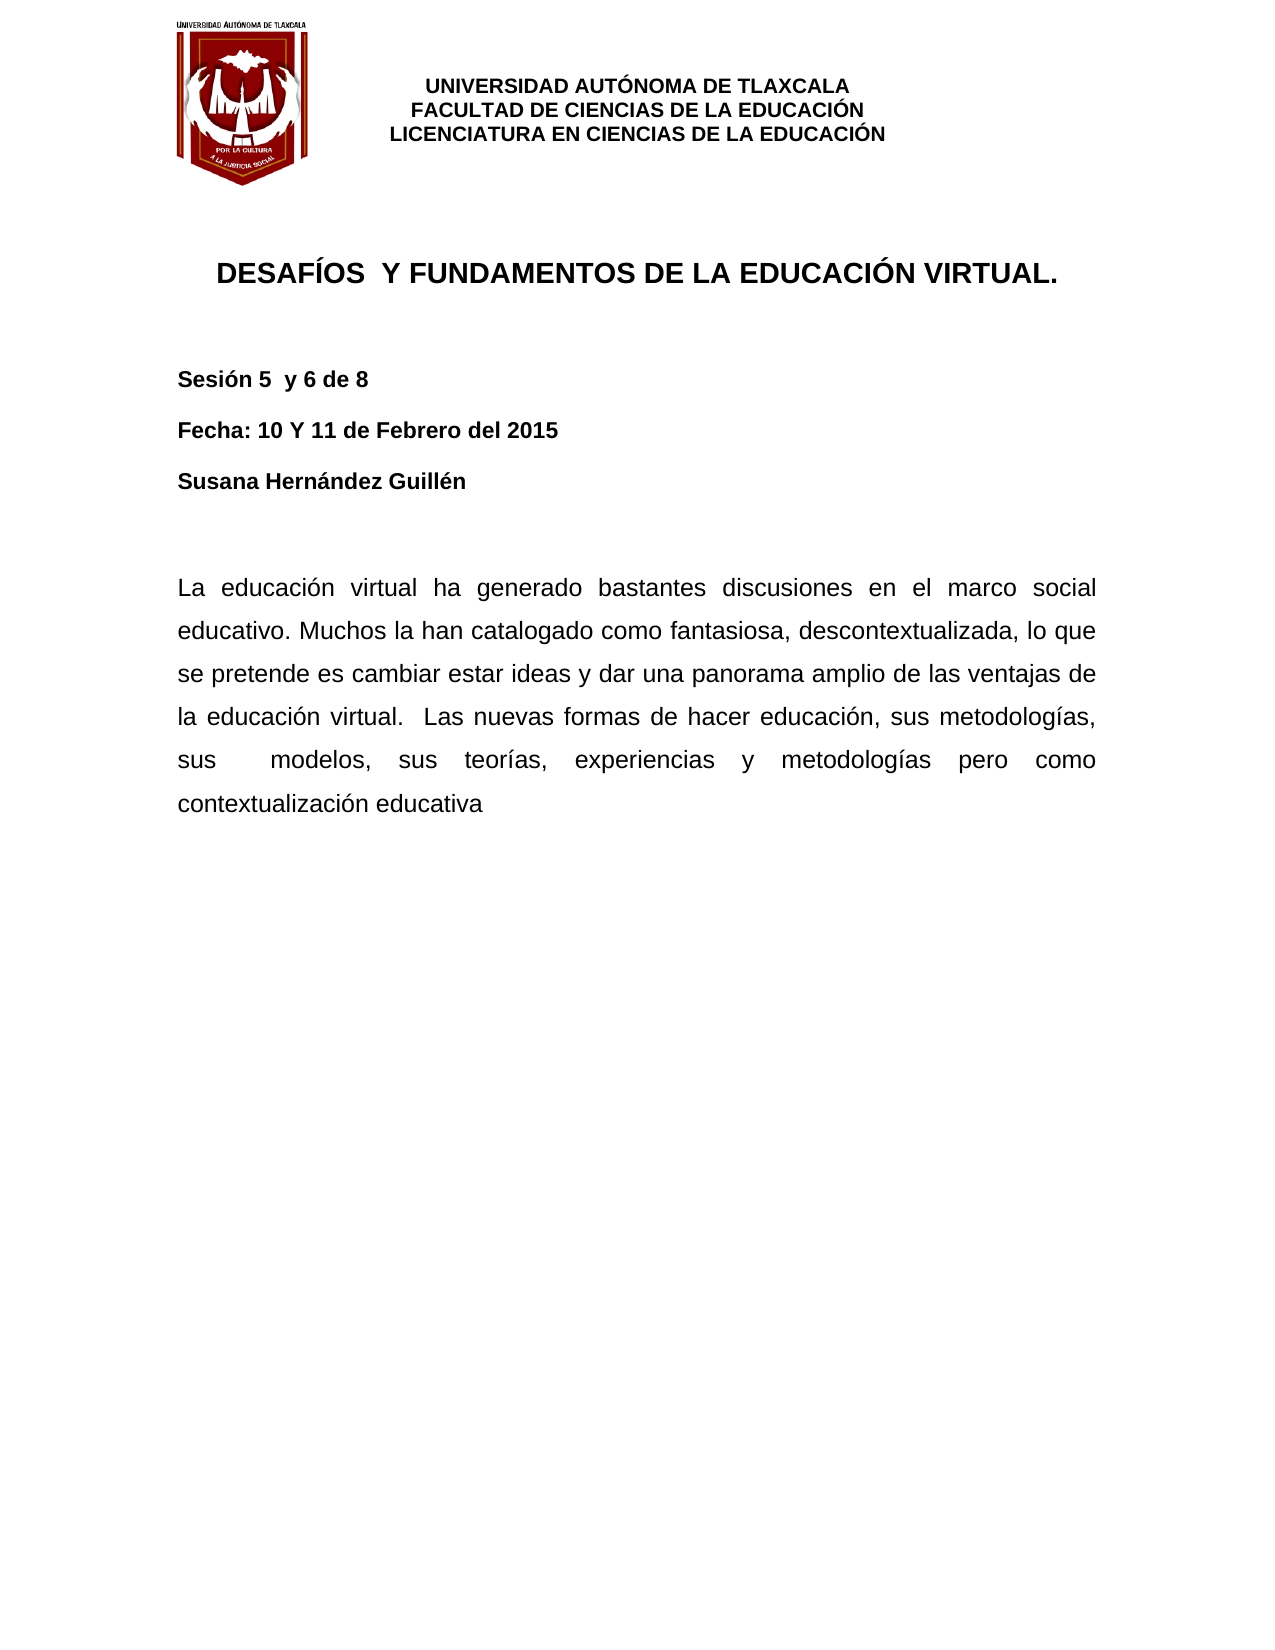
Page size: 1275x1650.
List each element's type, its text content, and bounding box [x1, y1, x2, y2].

text La educación virtual ha generado bastantes discusiones en el marco social educativo. Muchos la han catalogado como fantasiosa, descontextualizada, lo que se pretende es cambiar estar ideas y dar una panorama amplio de las ventajas de la educación virtual. Las nuevas formas de hacer educación, sus metodologías, sus modelos, sus teorías, experiencias y metodologías pero como contextualización educativa [177, 573, 1098, 817]
text Fecha: 10 Y 11 de Febrero del 2015 [177, 417, 1098, 443]
text Sesión 5 y 6 de 8 [177, 366, 1098, 392]
text DESAFÍOS Y FUNDAMENTOS DE LA EDUCACIÓN VIRTUAL. [177, 256, 1098, 289]
picture [176, 20, 308, 186]
text Susana Hernández Guillén [177, 468, 1098, 494]
